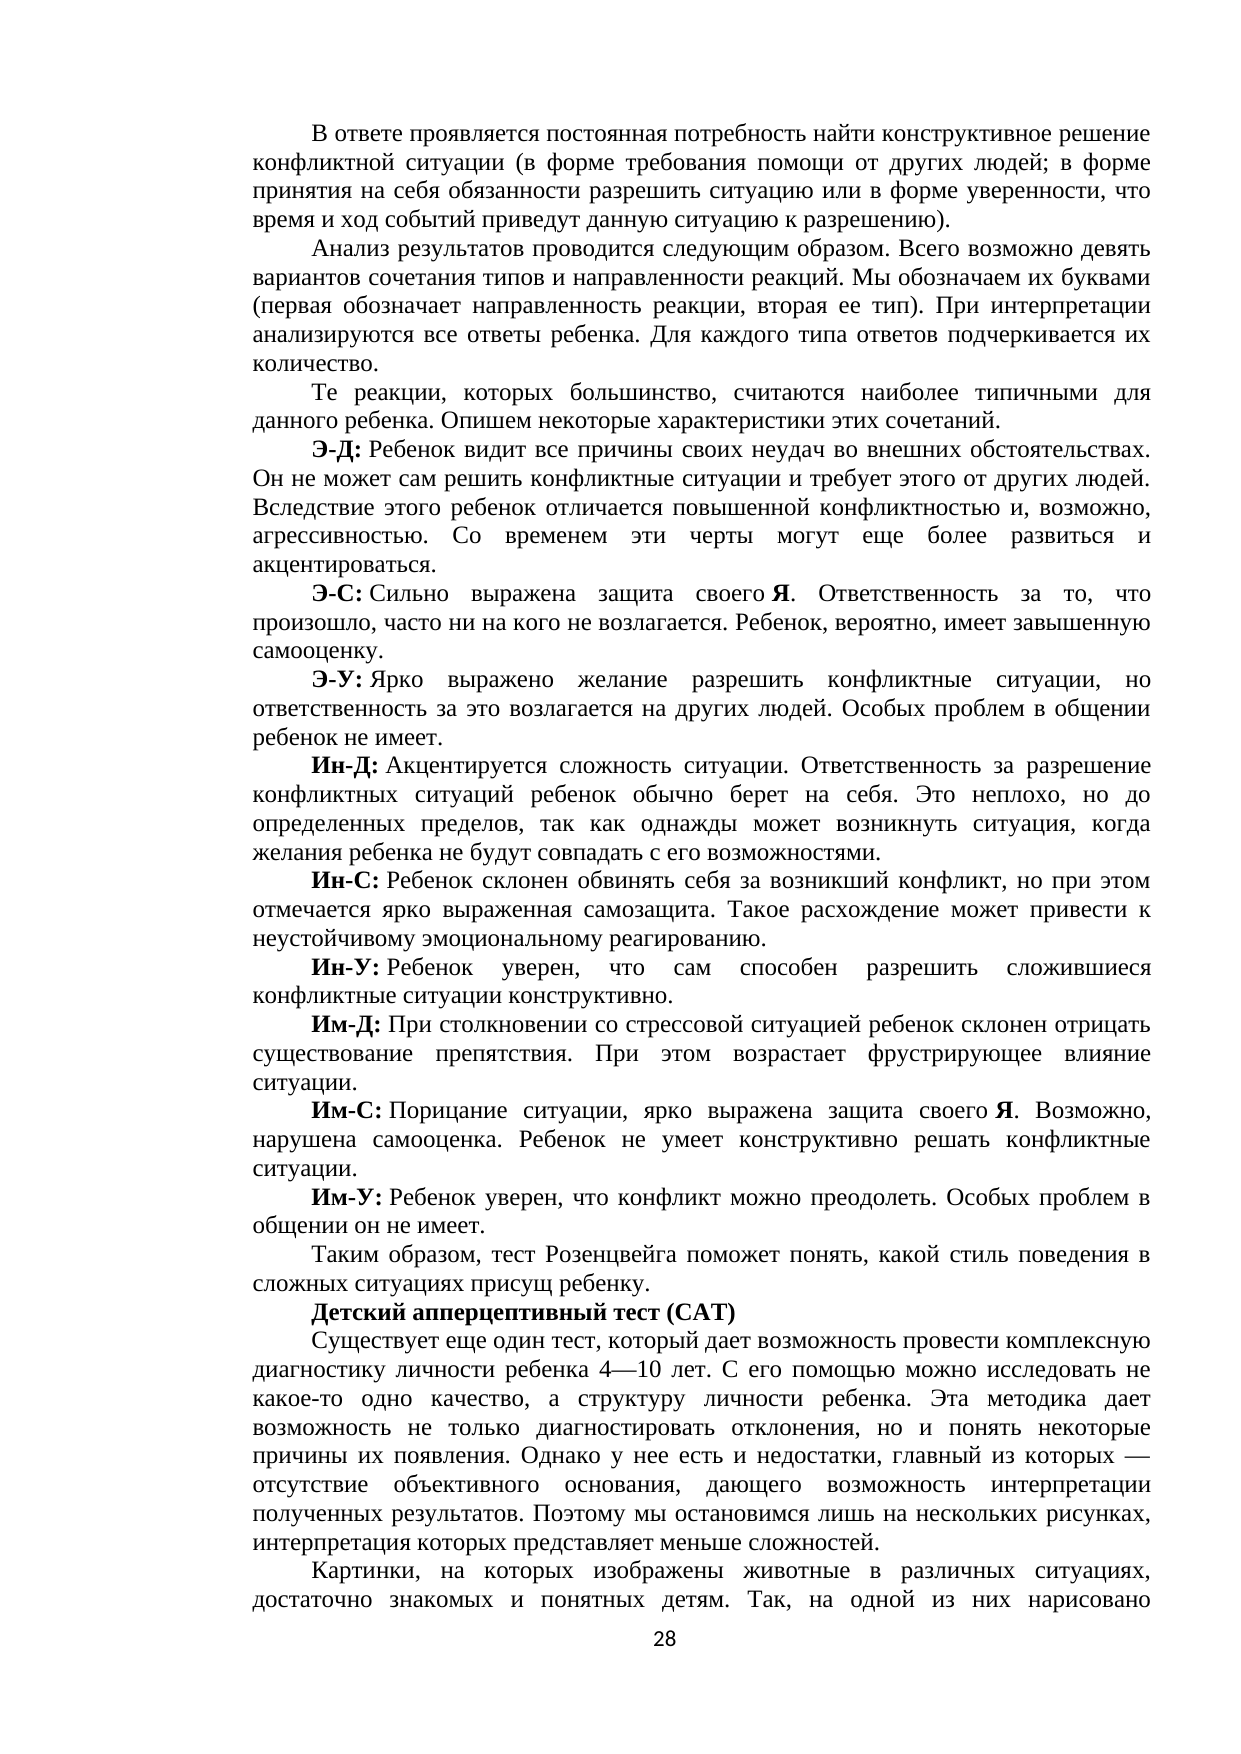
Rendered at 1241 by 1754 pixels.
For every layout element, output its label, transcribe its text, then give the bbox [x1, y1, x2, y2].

text Э-Д: Ребенок видит все причины своих неудач во внешних обстоятельствах. Он не может сам решить конфликтные ситуации и требует этого от других людей. Вследствие этого ребенок отличается повышенной конфликтностью и, возможно, агрессивностью. Со временем эти черты могут еще более развиться и акцентироваться. [252, 434, 1152, 578]
text Ин-С: Ребенок склонен обвинять себя за возникший конфликт, но при этом отмечается ярко выраженная самозащита. Такое расхождение может привести к неустойчивому эмоциональному реагированию. [252, 866, 1152, 952]
text Им-Д: При столкновении со стрессовой ситуацией ребенок склонен отрицать существование препятствия. При этом возрастает фрустрирующее влияние ситуации. [252, 1009, 1152, 1096]
text Им-С: Порицание ситуации, ярко выражена защита своего Я. Возможно, нарушена самооценка. Ребенок не умеет конструктивно решать конфликтные ситуации. [252, 1096, 1152, 1182]
text Существует еще один тест, который дает возможность провести комплексную диагностику личности ребенка 4—10 лет. С его помощью можно исследовать не какое-то одно качество, а структуру личности ребенка. Эта методика дает возможность не только диагностировать отклонения, но и понять некоторые причины их появления. Однако у нее есть и недостатки, главный из которых — отсутствие объективного основания, дающего возможность интерпретации полученных результатов. Поэтому мы остановимся лишь на нескольких рисунках, интерпретация которых представляет меньше сложностей. [252, 1326, 1152, 1556]
text Детский апперцептивный тест (CAT) [252, 1297, 1152, 1326]
text Им-У: Ребенок уверен, что конфликт можно преодолеть. Особых проблем в общении он не имеет. [252, 1182, 1152, 1239]
text Ин-Д: Акцентируется сложность ситуации. Ответственность за разрешение конфликтных ситуаций ребенок обычно берет на себя. Это неплохо, но до определенных пределов, так как однажды может возникнуть ситуация, когда желания ребенка не будут совпадать с его возможностями. [252, 751, 1152, 866]
text В ответе проявляется постоянная потребность найти конструктивное решение конфликтной ситуации (в форме требования помощи от других людей; в форме принятия на себя обязанности разрешить ситуацию или в форме уверенности, что время и ход событий приведут данную ситуацию к разрешению). [252, 118, 1152, 233]
text Анализ результатов проводится следующим образом. Всего возможно девять вариантов сочетания типов и направленности реакций. Мы обозначаем их буквами (первая обозначает направленность реакции, вторая ее тип). При интерпретации анализируются все ответы ребенка. Для каждого типа ответов подчеркивается их количество. [252, 233, 1152, 377]
text Те реакции, которых большинство, считаются наиболее типичными для данного ребенка. Опишем некоторые характеристики этих сочетаний. [252, 377, 1152, 434]
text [252, 1556, 1152, 1613]
text Ин-У: Ребенок уверен, что сам способен разрешить сложившиеся конфликтные ситуации конструктивно. [252, 952, 1152, 1009]
text Таким образом, тест Розенцвейга поможет понять, какой стиль поведения в сложных ситуациях присущ ребенку. [252, 1239, 1152, 1297]
text Э-С: Сильно выражена защита своего Я. Ответственность за то, что произошло, часто ни на кого не возлагается. Ребенок, вероятно, имеет завышенную самооценку. [252, 578, 1152, 664]
text Э-У: Ярко выражено желание разрешить конфликтные ситуации, но ответственность за это возлагается на других людей. Особых проблем в общении ребенок не имеет. [252, 664, 1152, 751]
